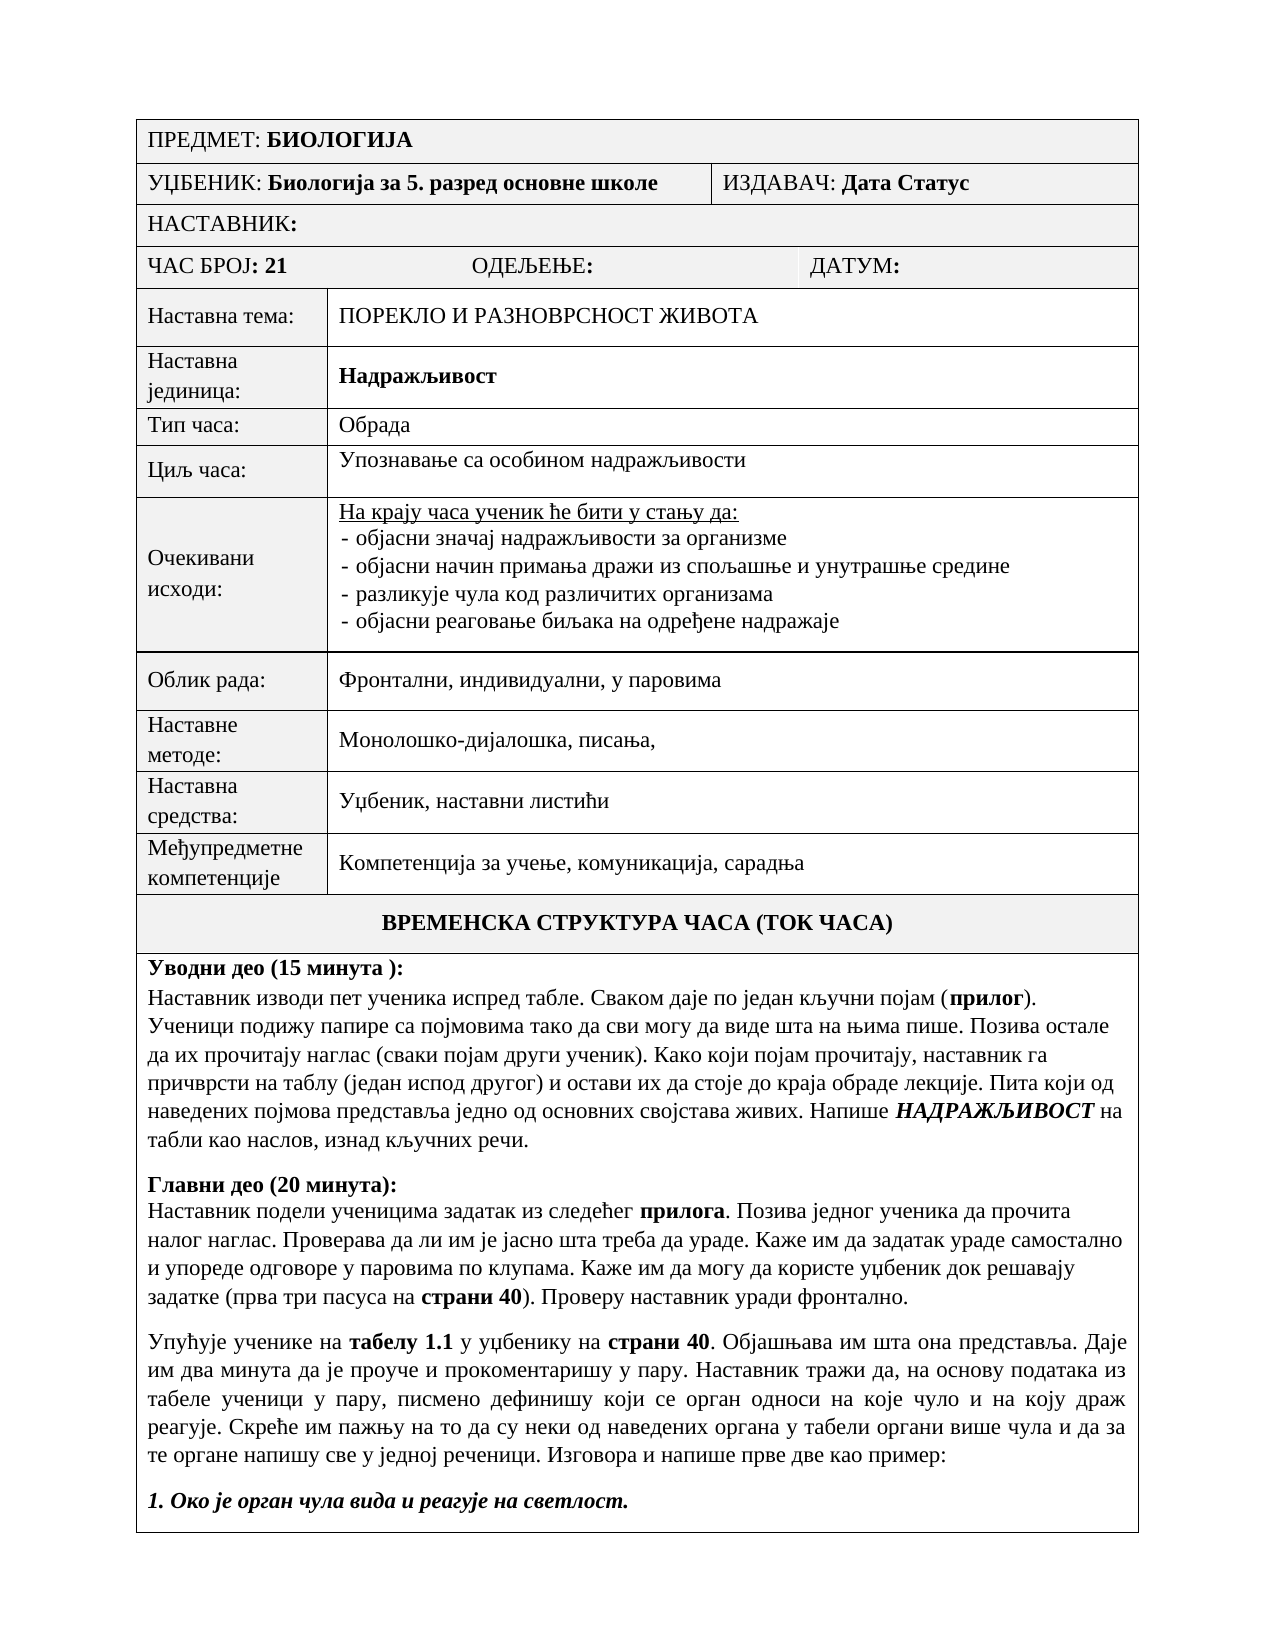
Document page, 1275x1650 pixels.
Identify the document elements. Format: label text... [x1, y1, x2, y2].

table_cell ОДЕЉЕЊЕ: [460, 247, 798, 288]
table_cell Уџбеник, наставни листићи [328, 772, 1138, 833]
table_cell ВРЕМЕНСКА СТРУКТУРА ЧАСА (ТОК ЧАСА) [137, 895, 1138, 952]
table_cell На крају часа ученик ће бити у стању да: објасни значај надражљивости за организме објасни начин примања дражи из спољашње и унутрашње средине разликује чула код различитих организама објасни реаговање биљака на одређене надражаје [328, 498, 1138, 651]
table_cell Наставна тема: [137, 289, 327, 346]
table_cell Наставна средства: [137, 772, 327, 833]
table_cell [137, 954, 1138, 1532]
table_cell Тип часа: [137, 409, 327, 445]
table_cell ЧАС БРОЈ: 21 [137, 247, 460, 288]
table_cell Надражљивост [328, 347, 1138, 407]
table_header ПРЕДМЕТ: БИОЛОГИЈА [137, 120, 1138, 163]
table_cell Циљ часа: [137, 446, 327, 497]
table_cell Обрада [328, 409, 1138, 445]
table_cell ПОРЕКЛО И РАЗНОВРСНОСТ ЖИВОТА [328, 289, 1138, 346]
table_cell ДАТУМ: [799, 247, 1138, 288]
table_cell Очекивани исходи: [137, 498, 327, 651]
table_cell Међупредметне компетенције [137, 834, 327, 894]
table_cell УЏБЕНИК: Биологија за 5. разред основне школе [137, 164, 711, 204]
table_cell Наставна јединица: [137, 347, 327, 407]
table_cell Наставне методе: [137, 711, 327, 771]
table_cell Упознавање са особином надражљивости [328, 446, 1138, 497]
table_cell Фронтални, индивидуални, у паровима [328, 653, 1138, 710]
table_cell Компетенција за учење, комуникација, сарадња [328, 834, 1138, 894]
table_cell НАСТАВНИК: [137, 205, 1138, 246]
table_cell Монолошко-дијалошка, писања, [328, 711, 1138, 771]
table_cell ИЗДАВАЧ: Дата Статус [712, 164, 1138, 204]
table_cell Облик рада: [137, 653, 327, 710]
